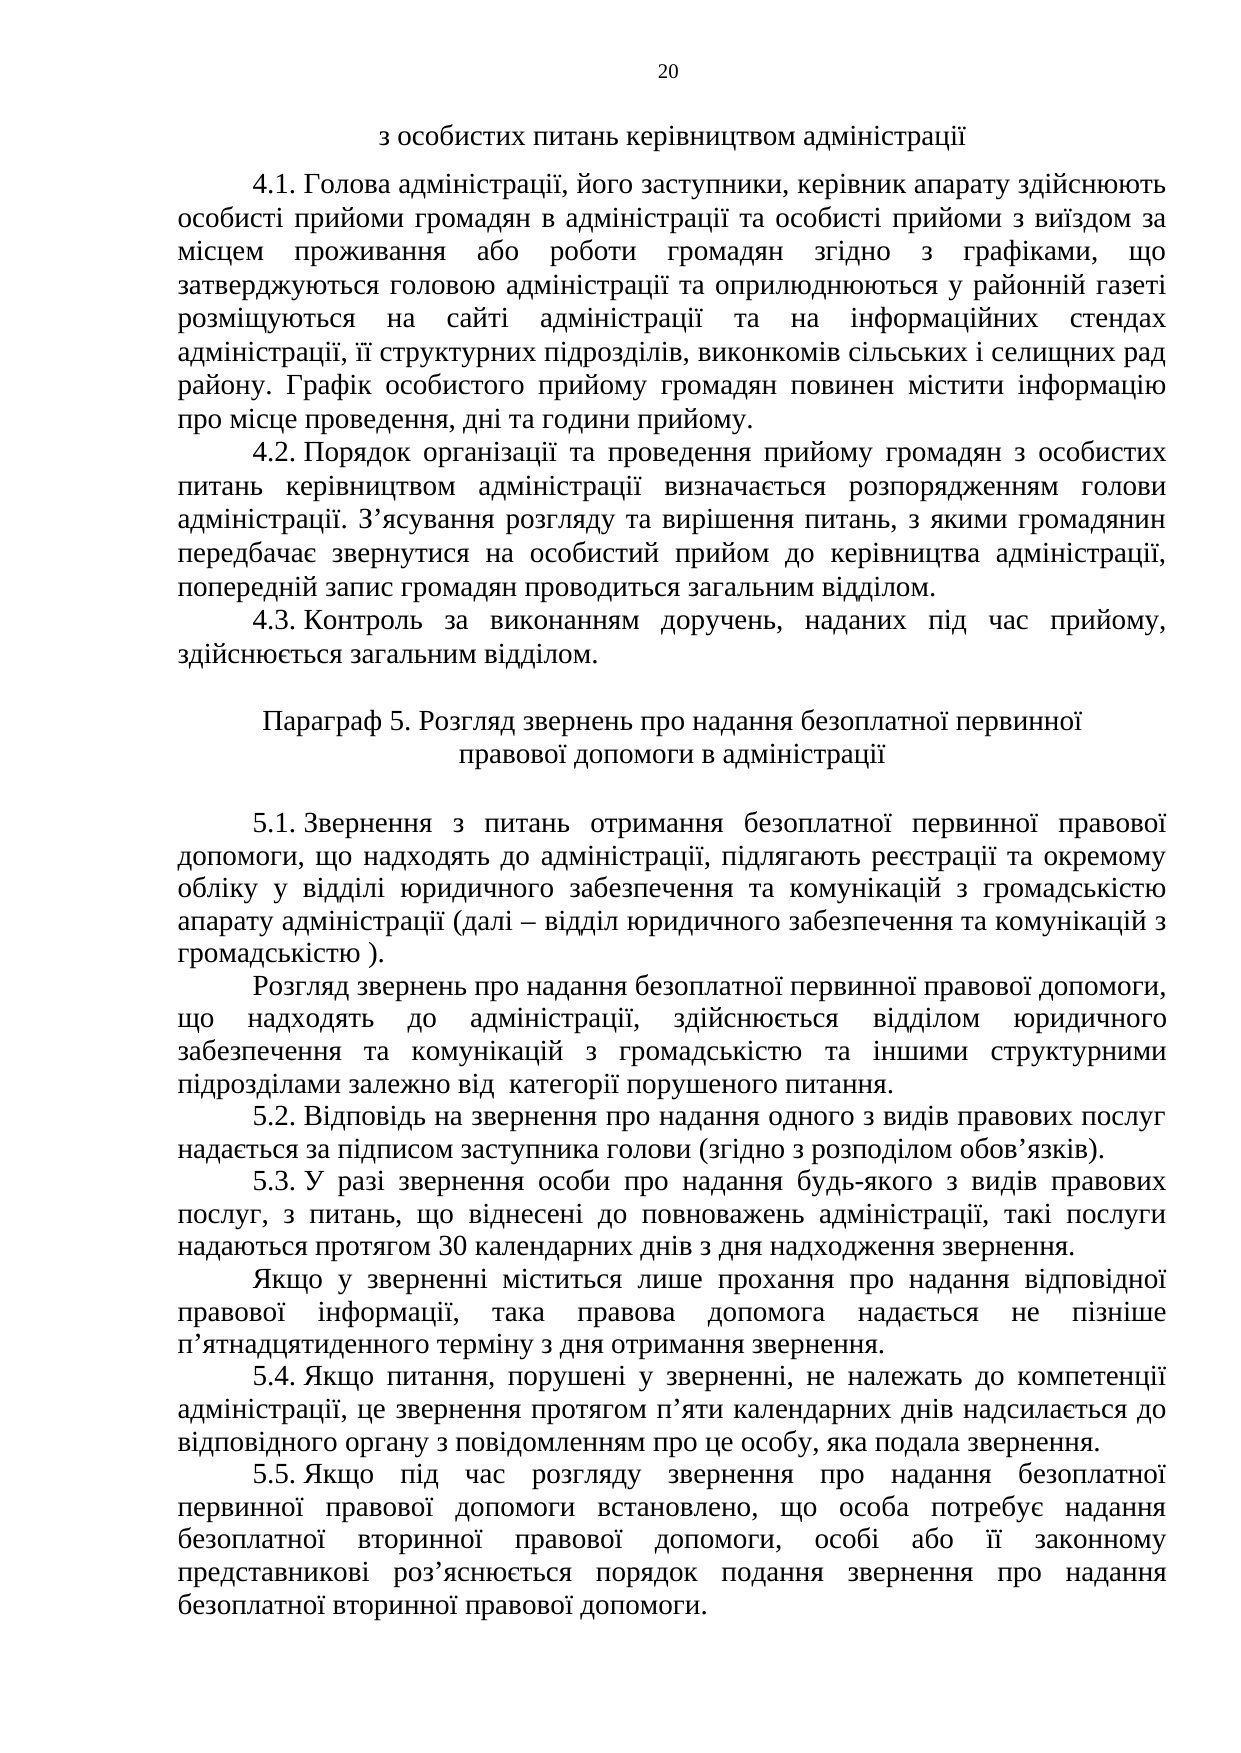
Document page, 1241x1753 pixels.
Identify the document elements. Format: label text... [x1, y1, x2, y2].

text з особистих питань керівництвом адміністрації [177, 118, 1167, 152]
text Якщо у зверненні міститься лише прохання про надання відповідної правової інформації, така правова допомога надається не пізніше п’ятнадцятиденного терміну з дня отримання звернення. [177, 1262, 1167, 1360]
text 5.1. Звернення з питань отримання безоплатної первинної правової допомоги, що надходять до адміністрації, підлягають реєстрації та окремому обліку у відділі юридичного забезпечення та комунікацій з громадськістю апарату адміністрації (далі – відділ юридичного забезпечення та комунікацій з громадськістю ). [177, 806, 1167, 969]
text 5.3. У разі звернення особи про надання будь-якого з видів правових послуг, з питань, що віднесені до повноважень адміністрації, такі послуги надаються протягом 30 календарних днів з дня надходження звернення. [177, 1164, 1167, 1262]
text 4.2. Порядок організації та проведення прийому громадян з особистих питань керівництвом адміністрації визначається розпорядженням голови адміністрації. З’ясування розгляду та вирішення питань, з якими громадянин передбачає звернутися на особистий прийом до керівництва адміністрації, попередній запис громадян проводиться загальним відділом. [177, 434, 1167, 602]
text 5.2. Відповідь на звернення про надання одного з видів правових послуг надається за підписом заступника голови (згідно з розподілом обов’язків). [177, 1099, 1167, 1164]
text правової допомоги в адміністрації [177, 736, 1167, 770]
text Параграф 5. Розгляд звернень про надання безоплатної первинної [177, 703, 1167, 736]
text 4.1. Голова адміністрації, його заступники, керівник апарату здійснюють особисті прийоми громадян в адміністрації та особисті прийоми з виїздом за місцем проживання або роботи громадян згідно з графіками, що затверджуються головою адміністрації та оприлюднюються у районній газеті розміщуються на сайті адміністрації та на інформаційних стендах адміністрації, її структурних підрозділів, виконкомів сільських і селищних рад району. Графік особистого прийому громадян повинен містити інформацію про місце проведення, дні та години прийому. [177, 166, 1167, 434]
text 5.4. Якщо питання, порушені у зверненні, не належать до компетенції адміністрації, це звернення протягом п’яти календарних днів надсилається до відповідного органу з повідомленням про це особу, яка подала звернення. [177, 1360, 1167, 1457]
text Розгляд звернень про надання безоплатної первинної правової допомоги, що надходять до адміністрації, здійснюється відділом юридичного забезпечення та комунікацій з громадськістю та іншими структурними підрозділами залежно від категорії порушеного питання. [177, 969, 1167, 1099]
text 4.3. Контроль за виконанням доручень, наданих під час прийому, здійснюється загальним відділом. [177, 602, 1167, 669]
text 5.5. Якщо під час розгляду звернення про надання безоплатної первинної правової допомоги встановлено, що особа потребує надання безоплатної вторинної правової допомоги, особі або її законному представникові роз’яснюється порядок подання звернення про надання безоплатної вторинної правової допомоги. [177, 1457, 1167, 1620]
